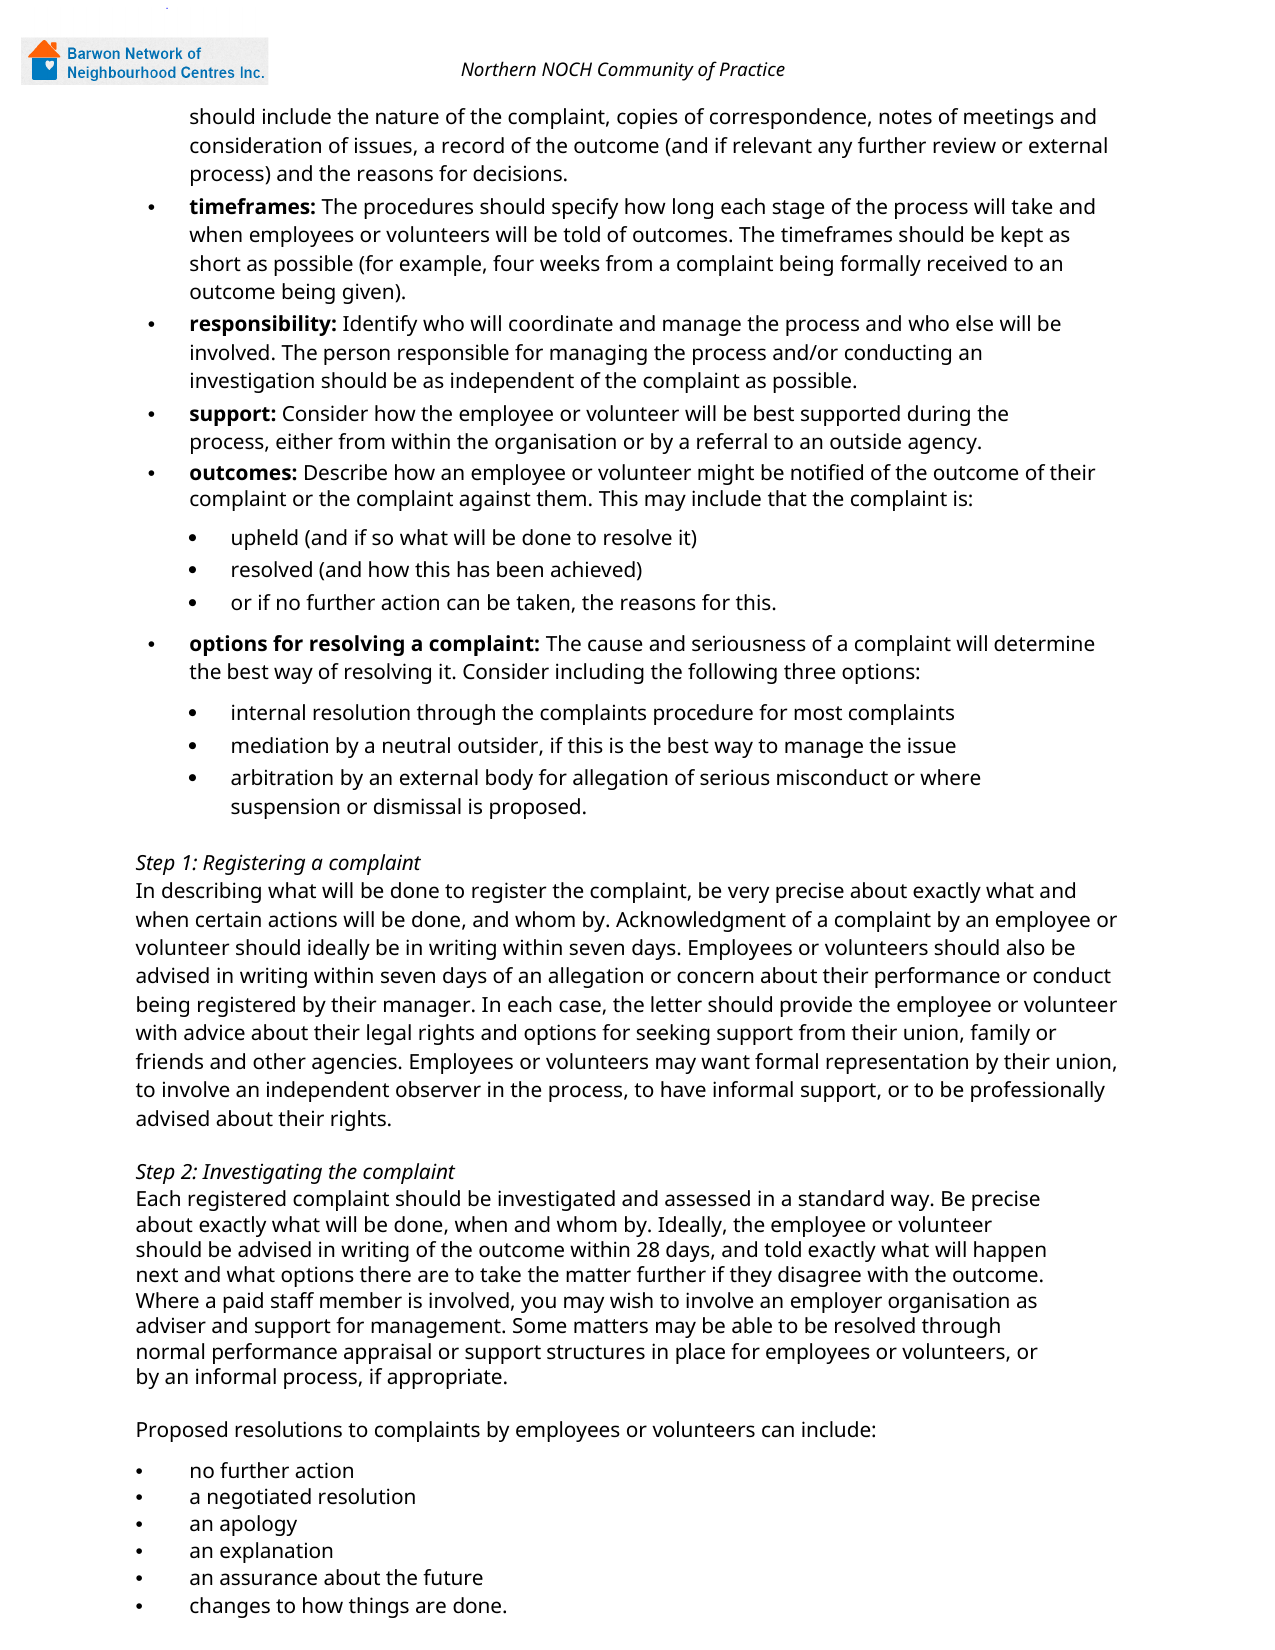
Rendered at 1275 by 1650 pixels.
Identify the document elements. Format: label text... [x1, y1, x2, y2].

list upheld (and if so what will be done to resolve it) [189, 523, 1139, 551]
list timeframes: The procedures should specify how long each stage of the process will take and when employees or volunteers will be told of outcomes. The timeframes should be kept as short as possible (for example, four weeks from a complaint being formally received to an outcome being given). [148, 192, 1126, 306]
list an explanation [135, 1538, 1139, 1563]
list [148, 102, 1118, 188]
list mediation by a neutral outsider, if this is the best way to manage the issue [189, 731, 1139, 759]
list an assurance about the future [135, 1563, 1139, 1592]
list options for resolving a complaint: The cause and seriousness of a complaint will determine the best way of resolving it. Consider including the following three options: [148, 629, 1096, 686]
list support: Consider how the employee or volunteer will be best supported during the process, either from within the organisation or by a referral to an outside agency. [148, 399, 1079, 456]
text Step 2: Investigating the complaint [135, 1157, 1139, 1186]
list or if no further action can be taken, the reasons for this. [189, 588, 1139, 617]
list outcomes: Describe how an employee or volunteer might be notified of the outcome of their complaint or the complaint against them. This may include that the complaint is: [148, 461, 1118, 511]
list changes to how things are done. [135, 1592, 1139, 1620]
text Proposed resolutions to complaints by employees or volunteers can include: [135, 1415, 1139, 1443]
list a negotiated resolution [135, 1484, 1139, 1509]
list arbitration by an external body for allegation of serious misconduct or where suspension or dismissal is proposed. [189, 763, 1042, 820]
picture [21, 7, 269, 85]
list an apology [135, 1509, 1139, 1538]
list internal resolution through the complaints procedure for most complaints [189, 698, 1139, 727]
list resolved (and how this has been achieved) [189, 556, 1139, 584]
text In describing what will be done to register the complaint, be very precise about exactly what and when certain actions will be done, and whom by. Acknowledgment of a complaint by an employee or volunteer should ideally be in writing within seven days. Employees or volunteers should also be advised in writing within seven days of an allegation or concern about their performance or conduct being registered by their manager. In each case, the letter should provide the employee or volunteer with advice about their legal rights and options for seeking support from their union, family or friends and other agencies. Employees or volunteers may want formal representation by their union, to involve an independent observer in the process, to have informal support, or to be professionally advised about their rights. [135, 876, 1123, 1132]
list responsibility: Identify who will coordinate and manage the process and who else will be involved. The person responsible for managing the process and/or conducting an investigation should be as independent of the complaint as possible. [148, 309, 1109, 395]
list no further action [135, 1456, 1139, 1484]
text Step 1: Registering a complaint [135, 848, 1139, 876]
text Each registered complaint should be investigated and assessed in a standard way. Be precise about exactly what will be done, when and whom by. Ideally, the employee or volunteer should be advised in writing of the outcome within 28 days, and told exactly what will happen next and what options there are to take the matter further if they disagree with the outcome. Where a paid staff member is involved, you may wish to involve an employer organisation as adviser and support for management. Some matters may be able to be resolved through normal performance appraisal or support structures in place for employees or volunteers, or by an informal process, if appropriate. [135, 1186, 1053, 1390]
